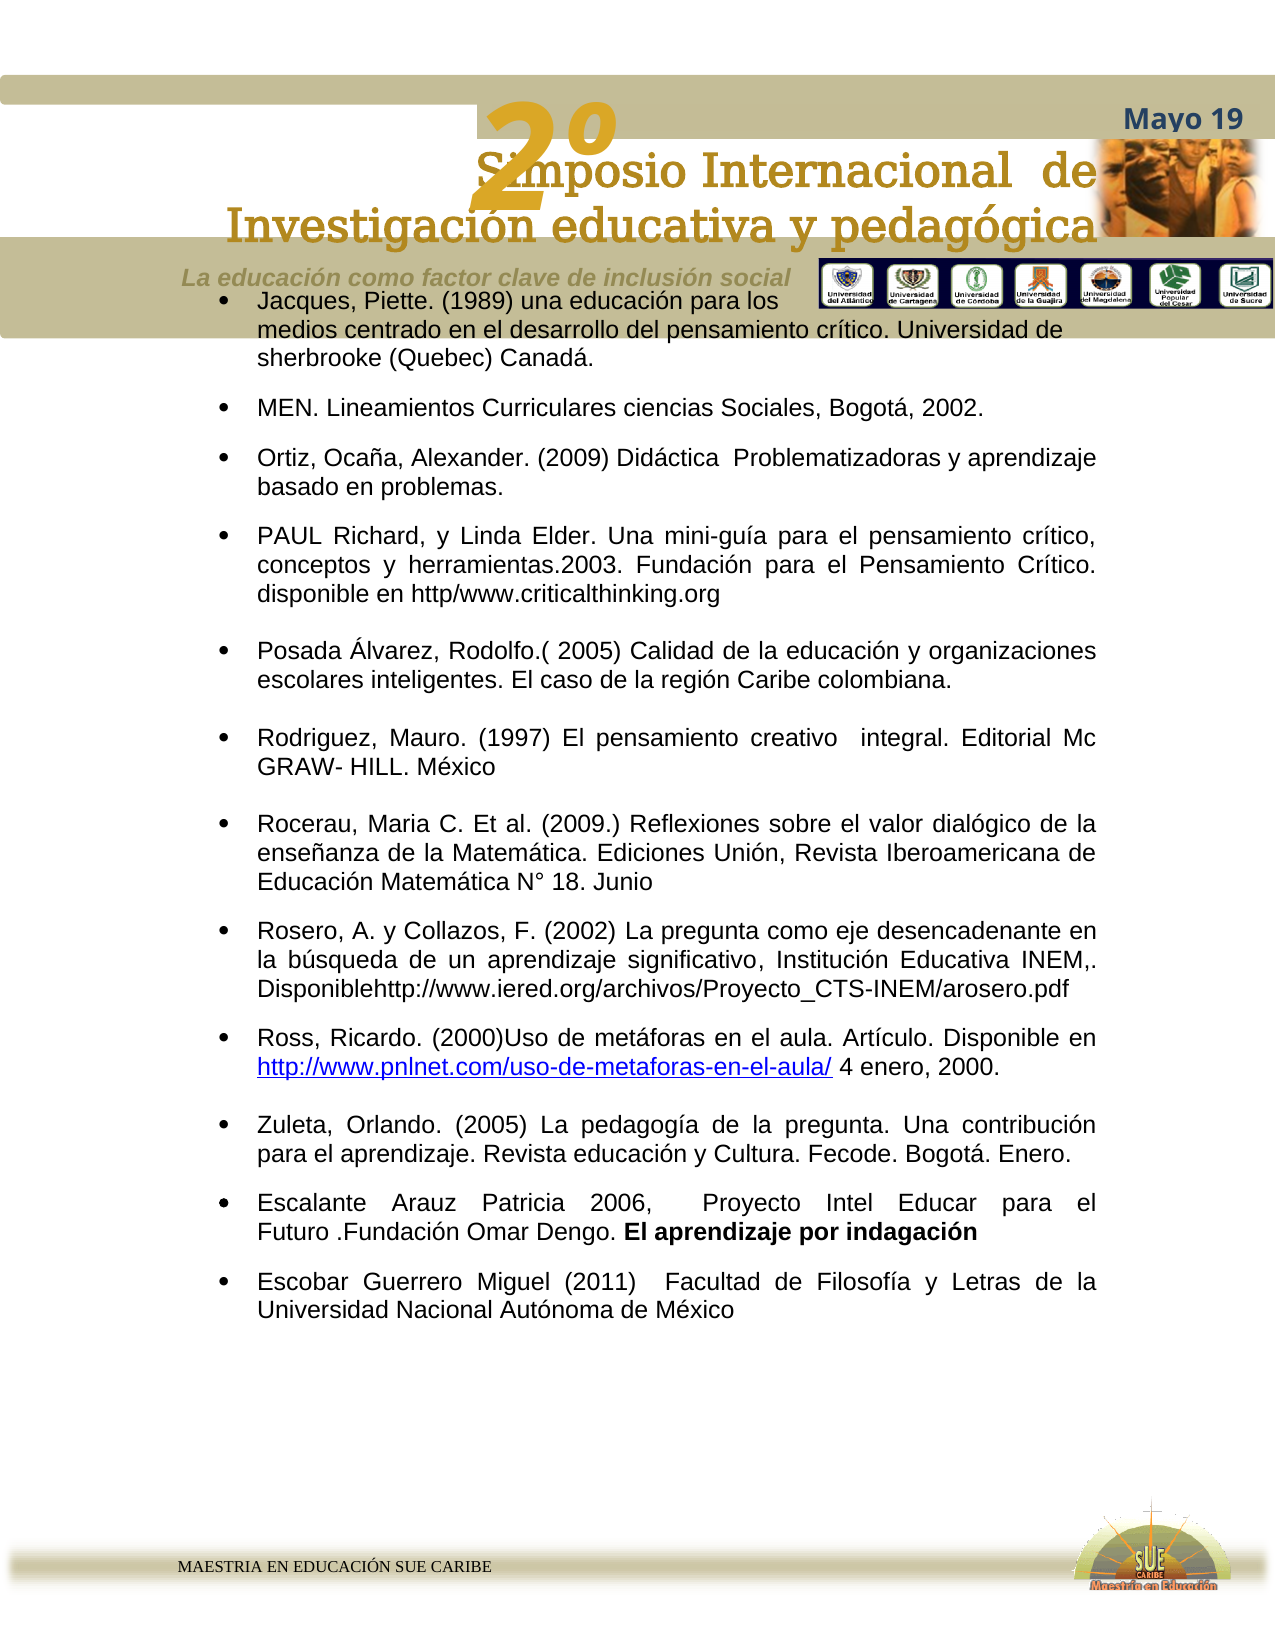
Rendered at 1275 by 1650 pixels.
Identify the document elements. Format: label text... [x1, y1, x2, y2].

list Jacques, Piette. (1989) una educación para los medios centrado en el desarrollo del pensamiento crítico. Universidad de sherbrooke (Quebec) Canadá. [219, 280, 1098, 367]
picture [0, 1495, 1275, 1598]
list Zuleta, Orlando. (2005) La pedagogía de la pregunta. Una contribución para el aprendizaje. Revista educación y Cultura. Fecode. Bogotá. Enero. [219, 1104, 1098, 1161]
list Ross, Ricardo. (2000)Uso de metáforas en el aula. Artículo. Disponible en http://www.pnlnet.com/uso-de-metaforas-en-el-aula/ 4 enero, 2000. [219, 1018, 1098, 1075]
picture [818, 113, 1274, 303]
list Posada Álvarez, Rodolfo.( 2005) Calidad de la educación y organizaciones escolares inteligentes. El caso de la región Caribe colombiana. [219, 631, 1098, 688]
list MEN. Lineamientos Curriculares ciencias Sociales, Bogotá, 2002. [219, 387, 1098, 416]
list Escobar Guerrero Miguel (2011) Facultad de Filosofía y Letras de la Universidad Nacional Autónoma de México [219, 1261, 1098, 1318]
list Escalante Arauz Patricia 2006, Proyecto Intel Educar para el Futuro .Fundación Omar Dengo. El aprendizaje por indagación [219, 1182, 1098, 1240]
list Rocerau, Maria C. Et al. (2009.) Reflexiones sobre el valor dialógico de la enseñanza de la Matemática. Ediciones Unión, Revista Iberoamericana de Educación Matemática N° 18. Junio [219, 803, 1098, 889]
list PAUL Richard, y Linda Elder. Una mini-guía para el pensamiento crítico, conceptos y herramientas.2003. Fundación para el Pensamiento Crítico. disponible en http/www.criticalthinking.org [219, 516, 1098, 602]
list Rosero, A. y Collazos, F. (2002) La pregunta como eje desencadenante en la búsqueda de un aprendizaje significativo, Institución Educativa INEM,. Disponiblehttp://www.iered.org/archivos/Proyecto_CTS-INEM/arosero.pdf [219, 910, 1098, 997]
list Rodriguez, Mauro. (1997) El pensamiento creativo integral. Editorial Mc GRAW- HILL. México [219, 717, 1098, 774]
list Ortiz, Ocaña, Alexander. (2009) Didáctica Problematizadoras y aprendizaje basado en problemas. [219, 437, 1098, 495]
